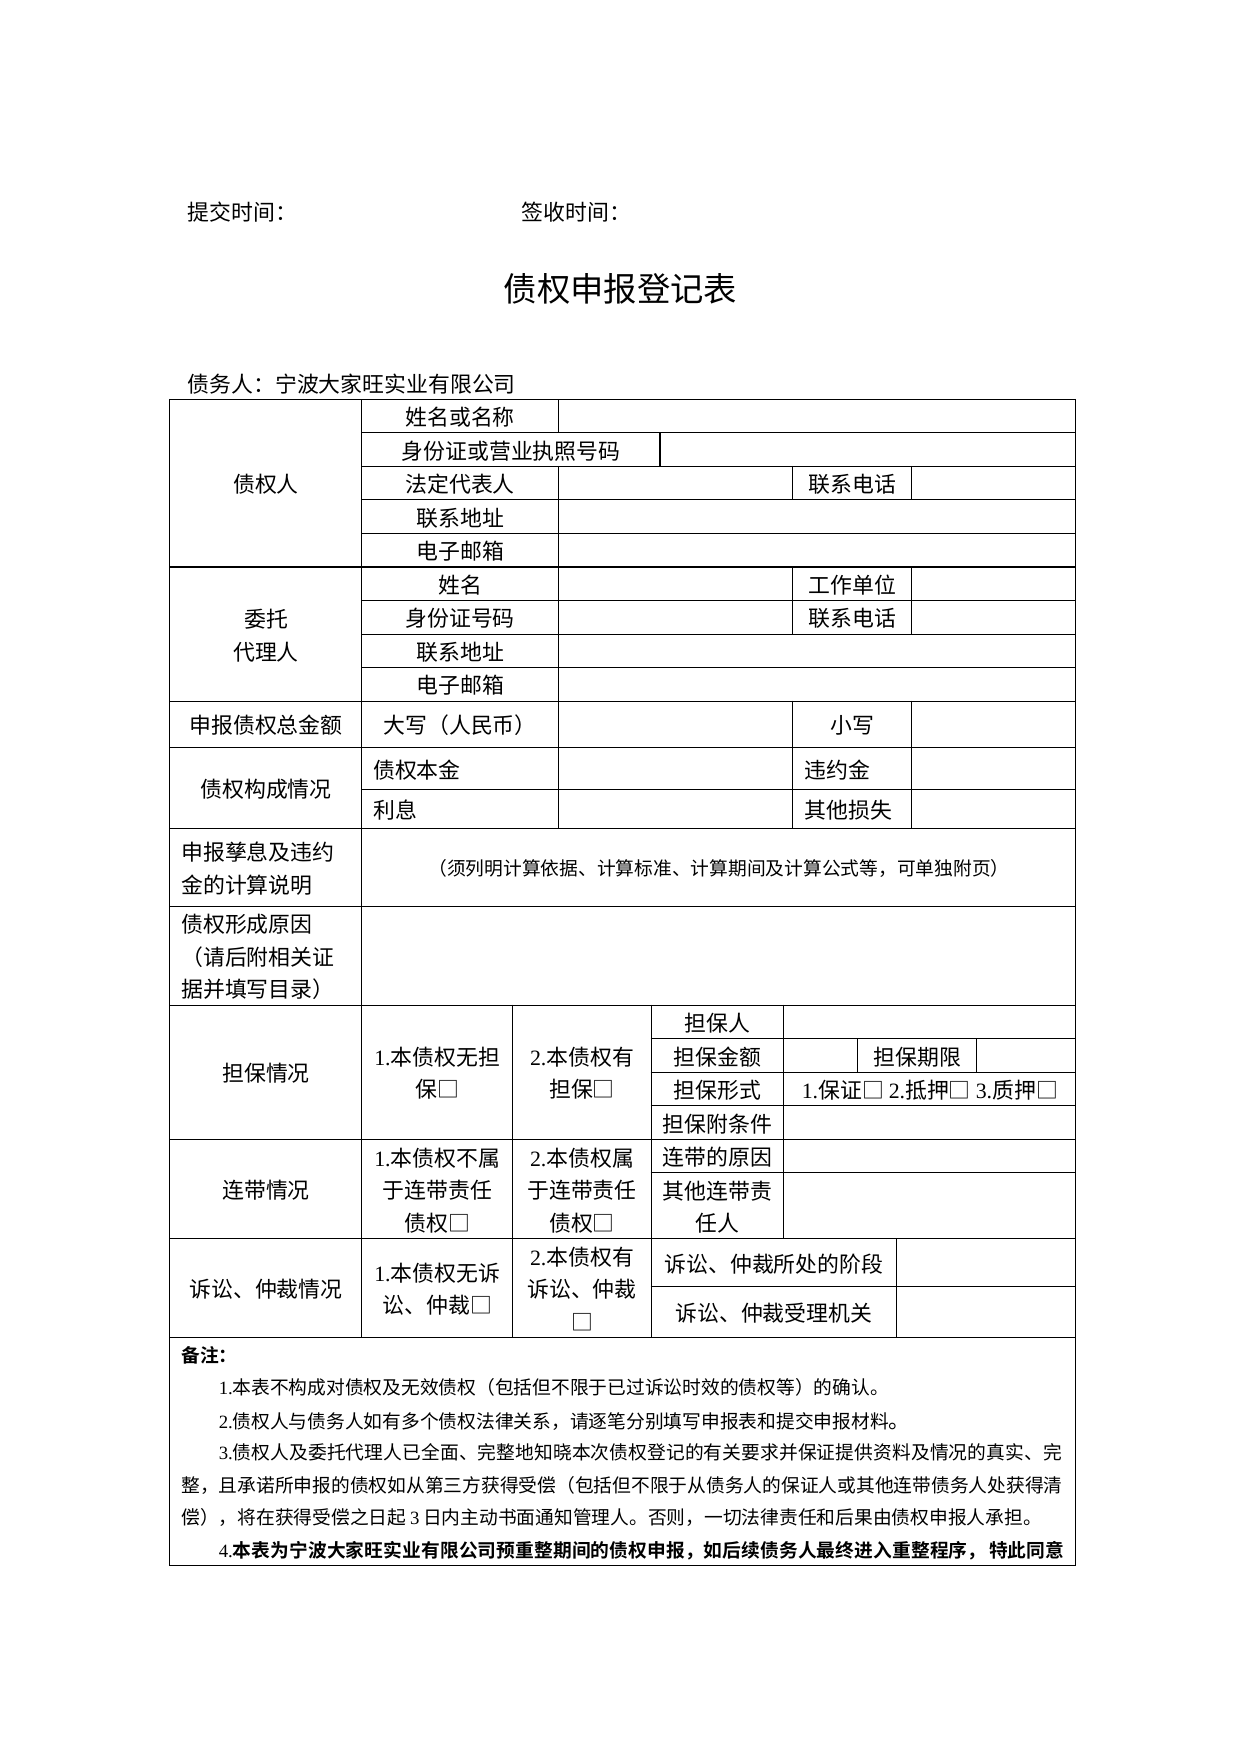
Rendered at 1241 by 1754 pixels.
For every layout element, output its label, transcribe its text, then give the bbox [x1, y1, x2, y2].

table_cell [170, 1338, 1075, 1565]
table_cell 1.保证□ 2.抵押□ 3.质押□ [784, 1073, 1075, 1105]
table_cell 债权形成原因（请后附相关证据并填写目录） [170, 907, 361, 1004]
table_cell 法定代表人 [362, 467, 558, 499]
table_cell 2.本债权有担保□ [513, 1006, 651, 1139]
table_cell 连带情况 [170, 1140, 361, 1238]
table_cell 担保情况 [170, 1006, 361, 1139]
table_cell 其他连带责任人 [652, 1173, 783, 1238]
table_cell 担保形式 [652, 1073, 783, 1105]
table_cell [559, 601, 792, 633]
table_cell [559, 668, 1075, 701]
table_cell 担保人 [652, 1006, 783, 1038]
table_cell [559, 748, 792, 789]
table_cell [559, 467, 792, 499]
table_cell 申报孳息及违约金的计算说明 [170, 829, 361, 906]
table_cell 工作单位 [793, 568, 911, 600]
table_cell [784, 1173, 1075, 1238]
table_cell 债权构成情况 [170, 748, 361, 827]
table_cell [897, 1239, 1075, 1286]
table_cell [912, 702, 1075, 747]
table_cell [559, 790, 792, 827]
table_cell 担保附条件 [652, 1106, 783, 1139]
subtitle 债权申报登记表 [187, 254, 1053, 319]
table_cell [912, 601, 1075, 633]
table_cell [661, 433, 1075, 466]
table_cell [784, 1006, 1075, 1038]
table_cell [897, 1287, 1075, 1337]
table_cell （须列明计算依据、计算标准、计算期间及计算公式等，可单独附页） [362, 829, 1075, 906]
table_cell [912, 748, 1075, 789]
table_cell 电子邮箱 [362, 534, 558, 566]
table_cell 担保金额 [652, 1039, 783, 1072]
table_cell 联系电话 [793, 601, 911, 633]
table_cell [784, 1039, 857, 1072]
table_cell 债权本金 [362, 748, 558, 789]
table_cell 联系地址 [362, 500, 558, 533]
table_cell [559, 568, 792, 600]
table_cell 诉讼、仲裁情况 [170, 1239, 361, 1337]
table_cell [977, 1039, 1075, 1072]
table_cell [362, 907, 1075, 1004]
table_cell 诉讼、仲裁受理机关 [652, 1287, 896, 1337]
text 提交时间： 签收时间： [187, 194, 1053, 227]
table_cell 担保期限 [858, 1039, 976, 1072]
table_cell 大写（人民币） [362, 702, 558, 747]
table_cell 1.本债权无担保□ [362, 1006, 512, 1139]
table_cell 其他损失 [793, 790, 911, 827]
table_cell 姓名 [362, 568, 558, 600]
table_cell [912, 568, 1075, 600]
table_cell 违约金 [793, 748, 911, 789]
table_cell 连带的原因 [652, 1140, 783, 1172]
table_cell 身份证号码 [362, 601, 558, 633]
table_header [559, 400, 1075, 432]
table_cell [559, 702, 792, 747]
table_cell 委托 代理人 [170, 568, 361, 701]
table_cell [784, 1140, 1075, 1172]
table_cell 申报债权总金额 [170, 702, 361, 747]
table_cell 诉讼、仲裁所处的阶段 [652, 1239, 896, 1286]
table_cell 2.本债权属于连带责任债权□ [513, 1140, 651, 1238]
table_cell 2.本债权有诉讼、仲裁□ [513, 1239, 651, 1337]
table_cell [912, 790, 1075, 827]
table_cell [559, 635, 1075, 667]
text 债务人：宁波大家旺实业有限公司 [187, 366, 1053, 399]
table_cell 小写 [793, 702, 911, 747]
table_header 债权人 [170, 400, 361, 566]
table_cell 利息 [362, 790, 558, 827]
table_header 姓名或名称 [362, 400, 558, 432]
table_cell 联系地址 [362, 635, 558, 667]
table_cell [912, 467, 1075, 499]
table_cell [559, 500, 1075, 533]
table_cell 电子邮箱 [362, 668, 558, 701]
table_cell 1.本债权无诉讼、仲裁□ [362, 1239, 512, 1337]
table_cell [559, 534, 1075, 566]
table_cell 身份证或营业执照号码 [362, 433, 659, 466]
table_cell 联系电话 [793, 467, 911, 499]
table_cell 1.本债权不属于连带责任债权□ [362, 1140, 512, 1238]
table_cell [784, 1106, 1075, 1139]
